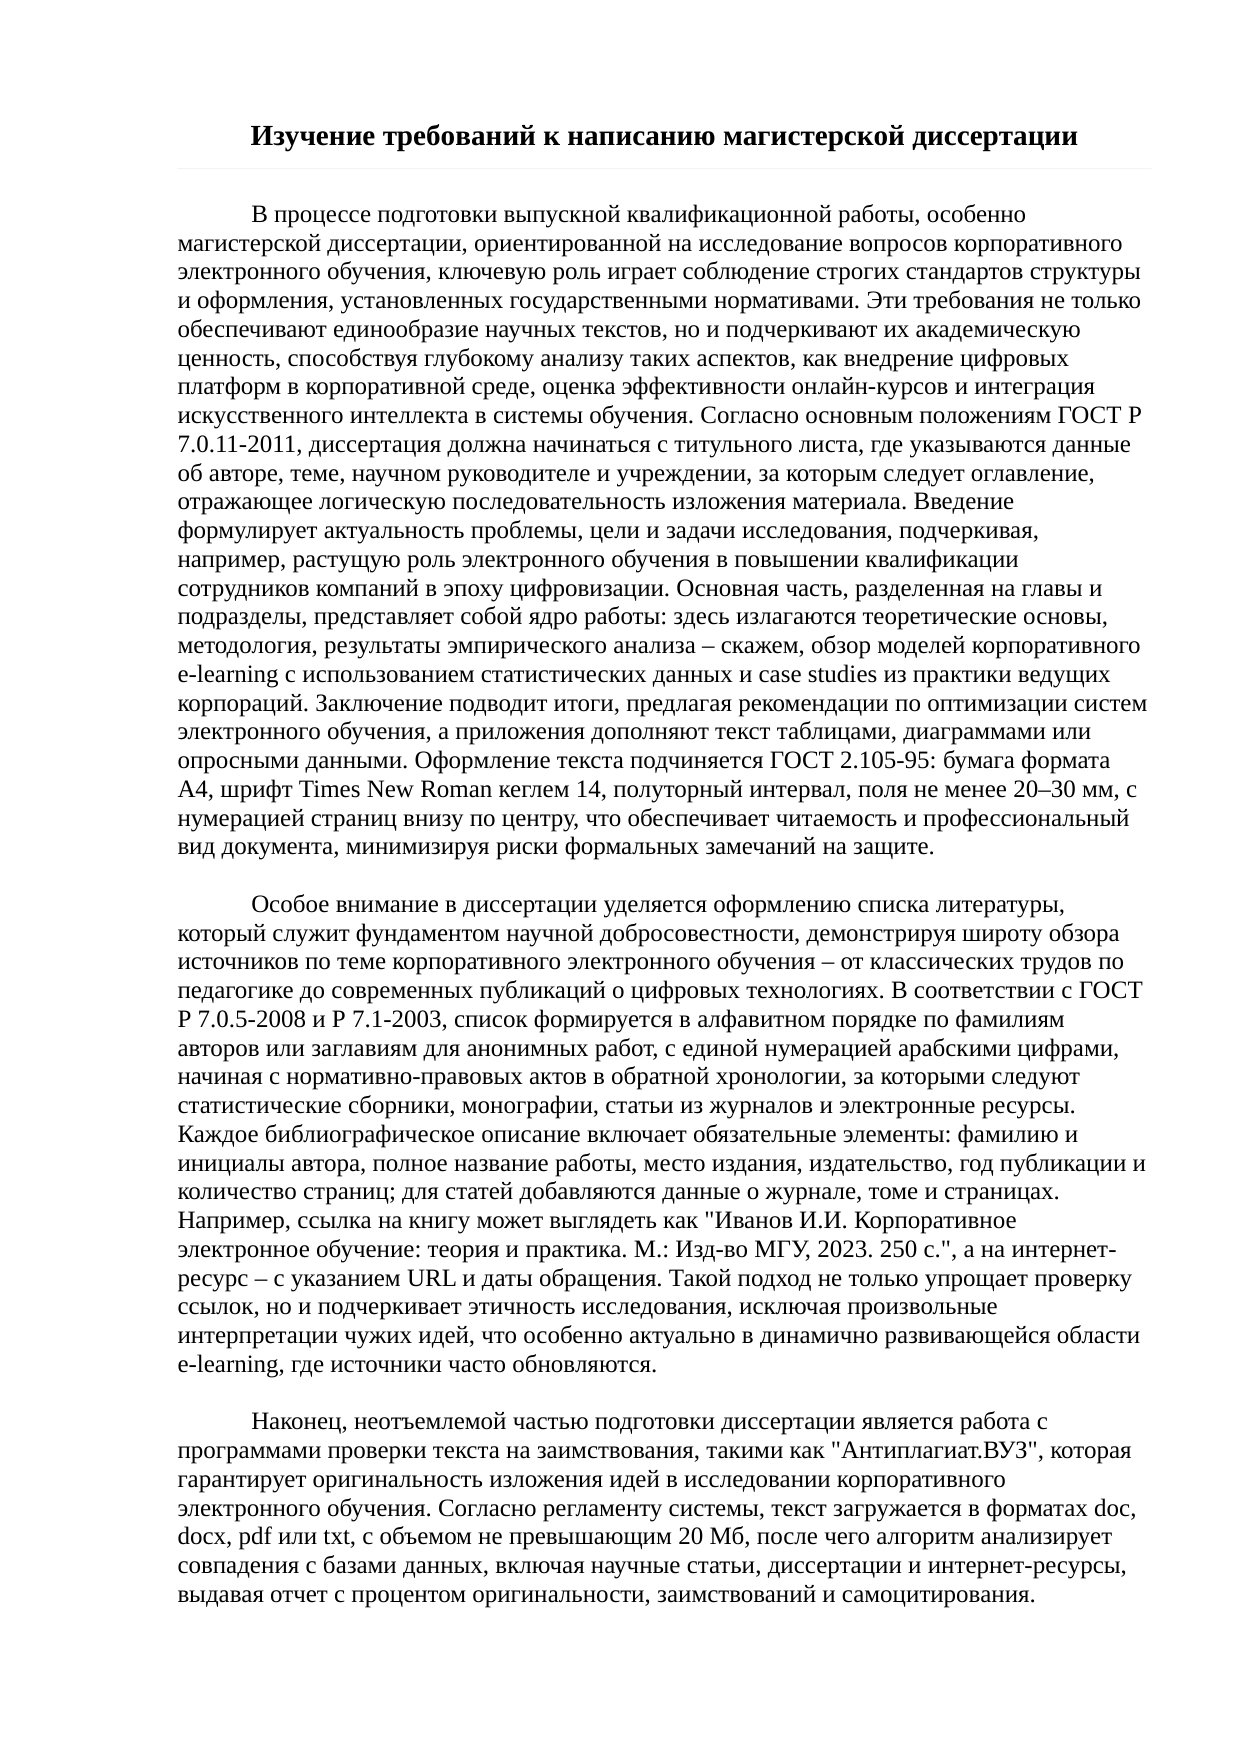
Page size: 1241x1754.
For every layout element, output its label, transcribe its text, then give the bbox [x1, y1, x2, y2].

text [177, 1406, 1152, 1608]
text Особое внимание в диссертации уделяется оформлению списка литературы, который служит фундаментом научной добросовестности, демонстрируя широту обзора источников по теме корпоративного электронного обучения – от классических трудов по педагогике до современных публикаций о цифровых технологиях. В соответствии с ГОСТ Р 7.0.5-2008 и Р 7.1-2003, список формируется в алфавитном порядке по фамилиям авторов или заглавиям для анонимных работ, с единой нумерацией арабскими цифрами, начиная с нормативно-правовых актов в обратной хронологии, за которыми следуют статистические сборники, монографии, статьи из журналов и электронные ресурсы. Каждое библиографическое описание включает обязательные элементы: фамилию и инициалы автора, полное название работы, место издания, издательство, год публикации и количество страниц; для статей добавляются данные о журнале, томе и страницах. Например, ссылка на книгу может выглядеть как "Иванов И.И. Корпоративное электронное обучение: теория и практика. М.: Изд-во МГУ, 2023. 250 с.", а на интернет-ресурс – с указанием URL и даты обращения. Такой подход не только упрощает проверку ссылок, но и подчеркивает этичность исследования, исключая произвольные интерпретации чужих идей, что особенно актуально в динамично развивающейся области e-learning, где источники часто обновляются. [177, 889, 1152, 1378]
text В процессе подготовки выпускной квалификационной работы, особенно магистерской диссертации, ориентированной на исследование вопросов корпоративного электронного обучения, ключевую роль играет соблюдение строгих стандартов структуры и оформления, установленных государственными нормативами. Эти требования не только обеспечивают единообразие научных текстов, но и подчеркивают их академическую ценность, способствуя глубокому анализу таких аспектов, как внедрение цифровых платформ в корпоративной среде, оценка эффективности онлайн-курсов и интеграция искусственного интеллекта в системы обучения. Согласно основным положениям ГОСТ Р 7.0.11-2011, диссертация должна начинаться с титульного листа, где указываются данные об авторе, теме, научном руководителе и учреждении, за которым следует оглавление, отражающее логическую последовательность изложения материала. Введение формулирует актуальность проблемы, цели и задачи исследования, подчеркивая, например, растущую роль электронного обучения в повышении квалификации сотрудников компаний в эпоху цифровизации. Основная часть, разделенная на главы и подразделы, представляет собой ядро работы: здесь излагаются теоретические основы, методология, результаты эмпирического анализа – скажем, обзор моделей корпоративного e-learning с использованием статистических данных и case studies из практики ведущих корпораций. Заключение подводит итоги, предлагая рекомендации по оптимизации систем электронного обучения, а приложения дополняют текст таблицами, диаграммами или опросными данными. Оформление текста подчиняется ГОСТ 2.105-95: бумага формата A4, шрифт Times New Roman кеглем 14, полуторный интервал, поля не менее 20–30 мм, с нумерацией страниц внизу по центру, что обеспечивает читаемость и профессиональный вид документа, минимизируя риски формальных замечаний на защите. [177, 199, 1152, 860]
text Изучение требований к написанию магистерской диссертации [177, 118, 1152, 152]
